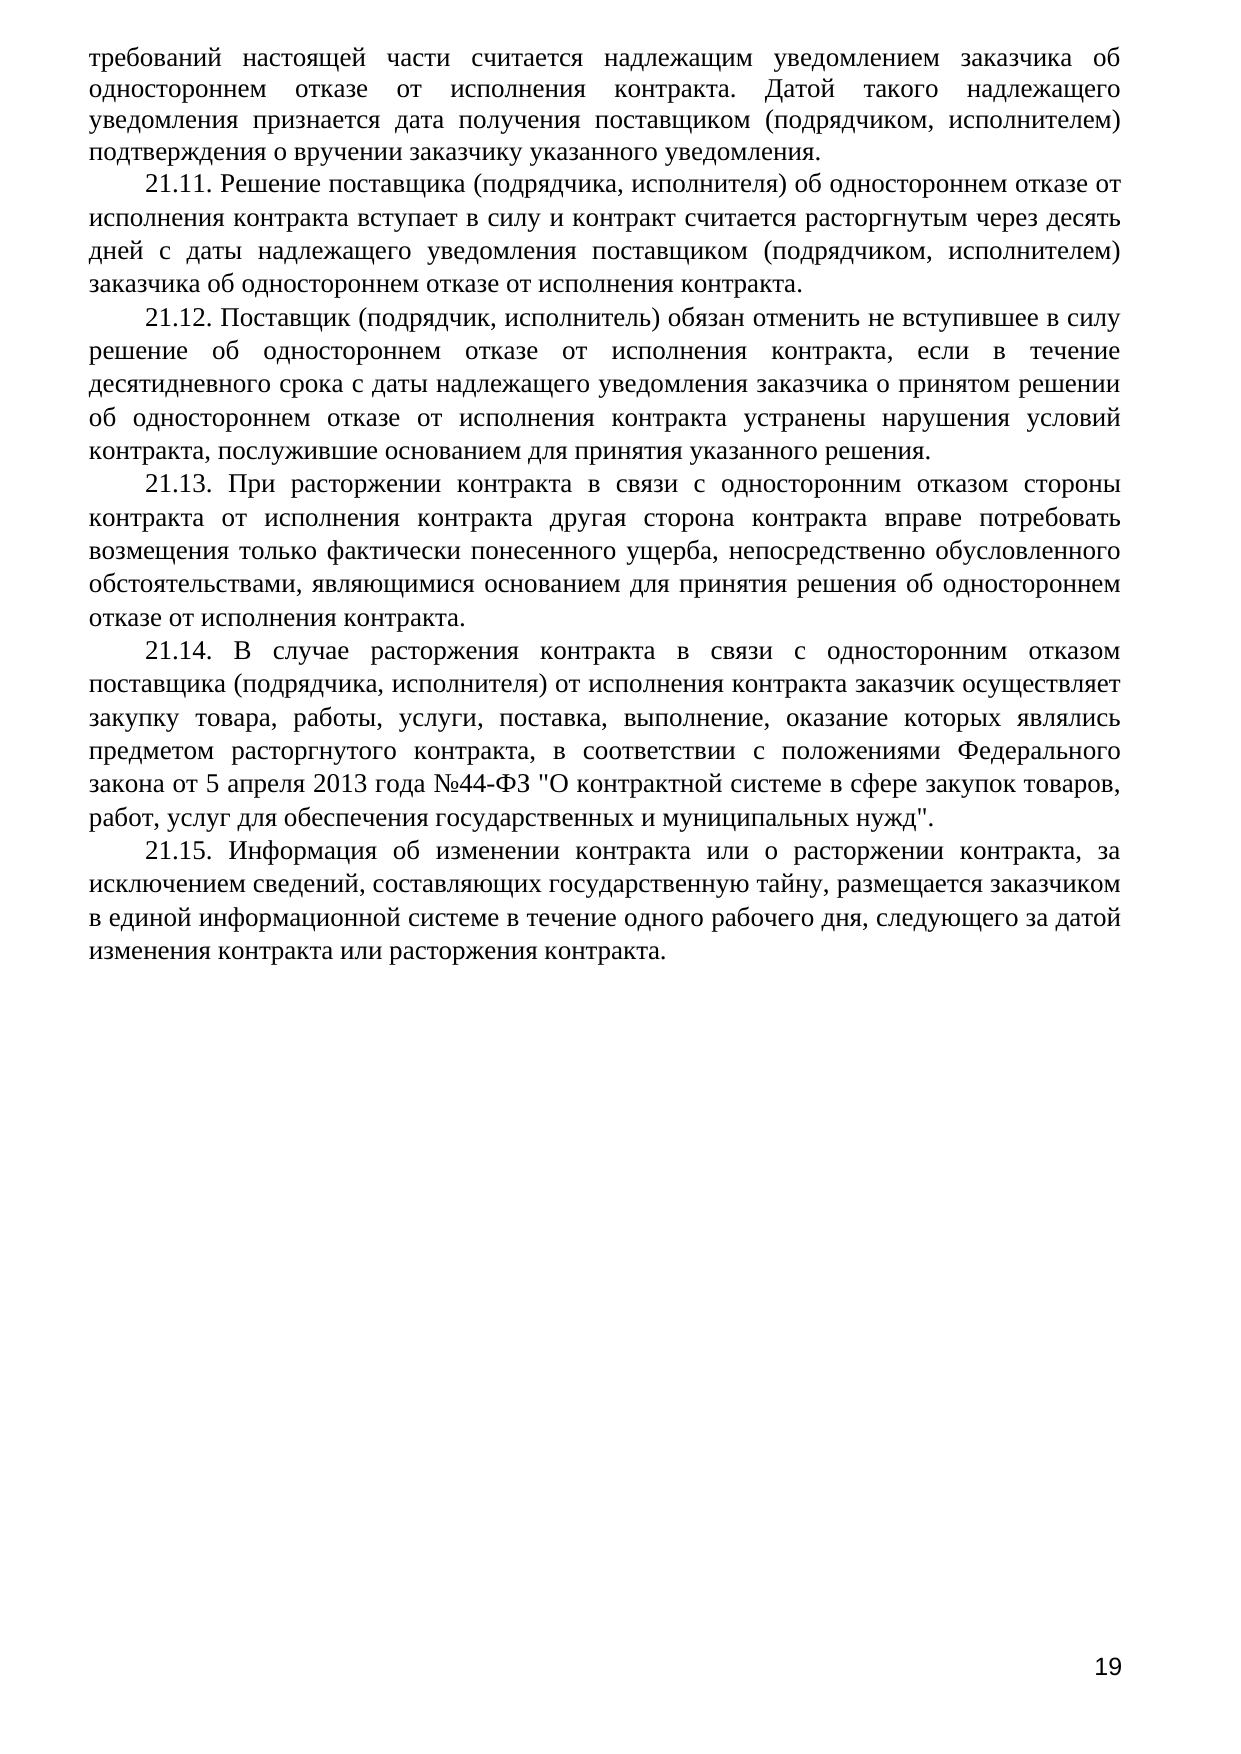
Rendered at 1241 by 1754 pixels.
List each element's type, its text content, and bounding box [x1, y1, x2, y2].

text 21.11. Решение поставщика (подрядчика, исполнителя) об одностороннем отказе от исполнения контракта вступает в силу и контракт считается расторгнутым через десять дней с даты надлежащего уведомления поставщиком (подрядчиком, исполнителем) заказчика об одностороннем отказе от исполнения контракта. [89, 166, 1122, 299]
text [89, 41, 1122, 166]
text 21.12. Поставщик (подрядчик, исполнитель) обязан отменить не вступившее в силу решение об одностороннем отказе от исполнения контракта, если в течение десятидневного срока с даты надлежащего уведомления заказчика о принятом решении об одностороннем отказе от исполнения контракта устранены нарушения условий контракта, послужившие основанием для принятия указанного решения. [89, 299, 1122, 466]
text 21.14. В случае расторжения контракта в связи с односторонним отказом поставщика (подрядчика, исполнителя) от исполнения контракта заказчик осуществляет закупку товара, работы, услуги, поставка, выполнение, оказание которых являлись предметом расторгнутого контракта, в соответствии с положениями Федерального закона от 5 апреля 2013 года №44-ФЗ "О контрактной системе в сфере закупок товаров, работ, услуг для обеспечения государственных и муниципальных нужд". [89, 633, 1122, 833]
text 21.13. При расторжении контракта в связи с односторонним отказом стороны контракта от исполнения контракта другая сторона контракта вправе потребовать возмещения только фактически понесенного ущерба, непосредственно обусловленного обстоятельствами, являющимися основанием для принятия решения об одностороннем отказе от исполнения контракта. [89, 466, 1122, 633]
text 21.15. Информация об изменении контракта или о расторжении контракта, за исключением сведений, составляющих государственную тайну, размещается заказчиком в единой информационной системе в течение одного рабочего дня, следующего за датой изменения контракта или расторжения контракта. [89, 833, 1122, 966]
